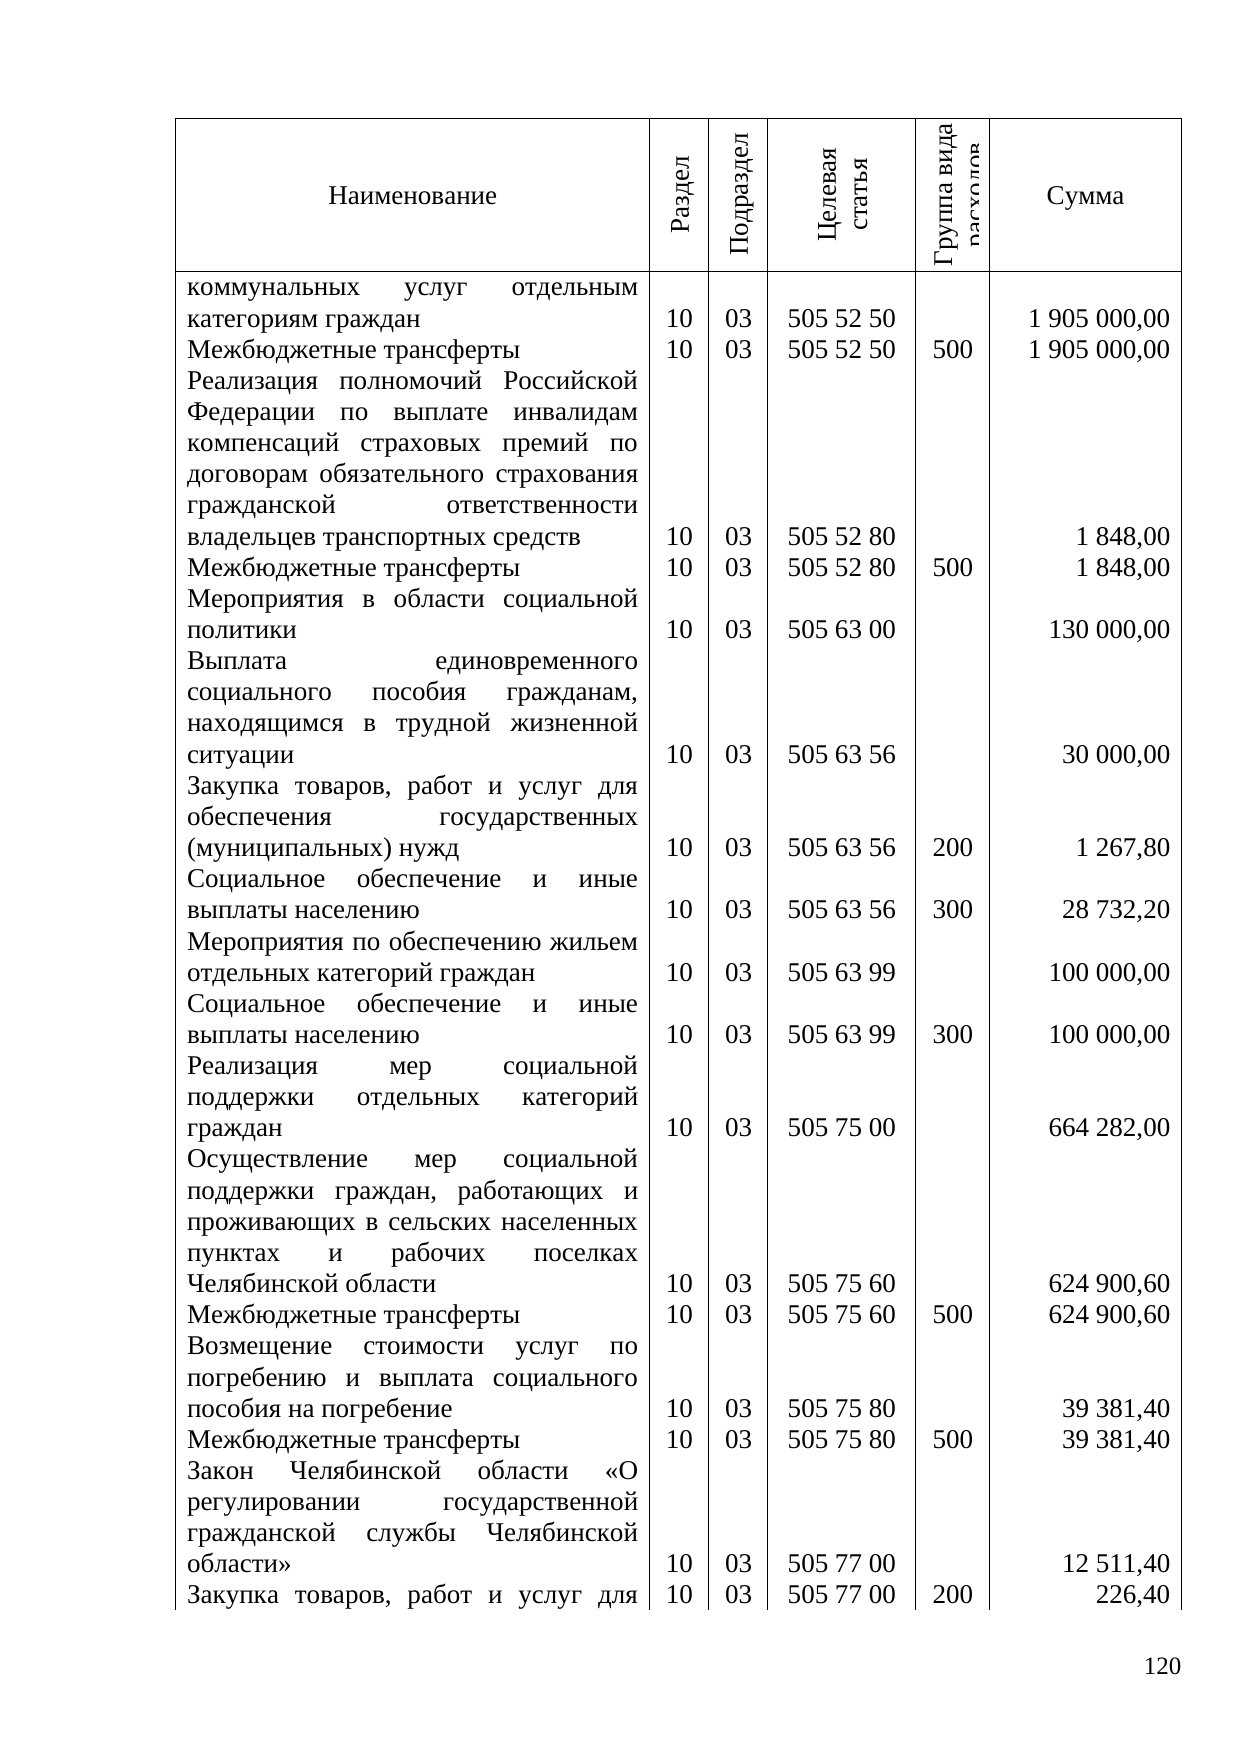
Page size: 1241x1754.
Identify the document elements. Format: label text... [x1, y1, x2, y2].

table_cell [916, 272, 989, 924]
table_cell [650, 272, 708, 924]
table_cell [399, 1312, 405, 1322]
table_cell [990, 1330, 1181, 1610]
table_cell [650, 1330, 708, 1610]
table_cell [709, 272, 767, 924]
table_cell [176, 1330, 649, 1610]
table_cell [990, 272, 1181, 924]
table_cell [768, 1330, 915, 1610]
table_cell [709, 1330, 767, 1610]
table_header Подраздел [709, 119, 767, 271]
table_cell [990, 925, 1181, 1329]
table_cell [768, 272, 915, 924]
table_header Целевая статья [768, 119, 915, 271]
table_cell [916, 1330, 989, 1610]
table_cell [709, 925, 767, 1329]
table_header Наименование [176, 119, 649, 271]
table_header Раздел [650, 119, 708, 271]
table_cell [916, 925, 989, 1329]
table_header Сумма [990, 119, 1181, 271]
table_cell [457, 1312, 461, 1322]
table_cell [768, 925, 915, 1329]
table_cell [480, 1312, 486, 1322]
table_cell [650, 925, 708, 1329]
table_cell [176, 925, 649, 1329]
table_header Группа вида расходов [916, 119, 989, 271]
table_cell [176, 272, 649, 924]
